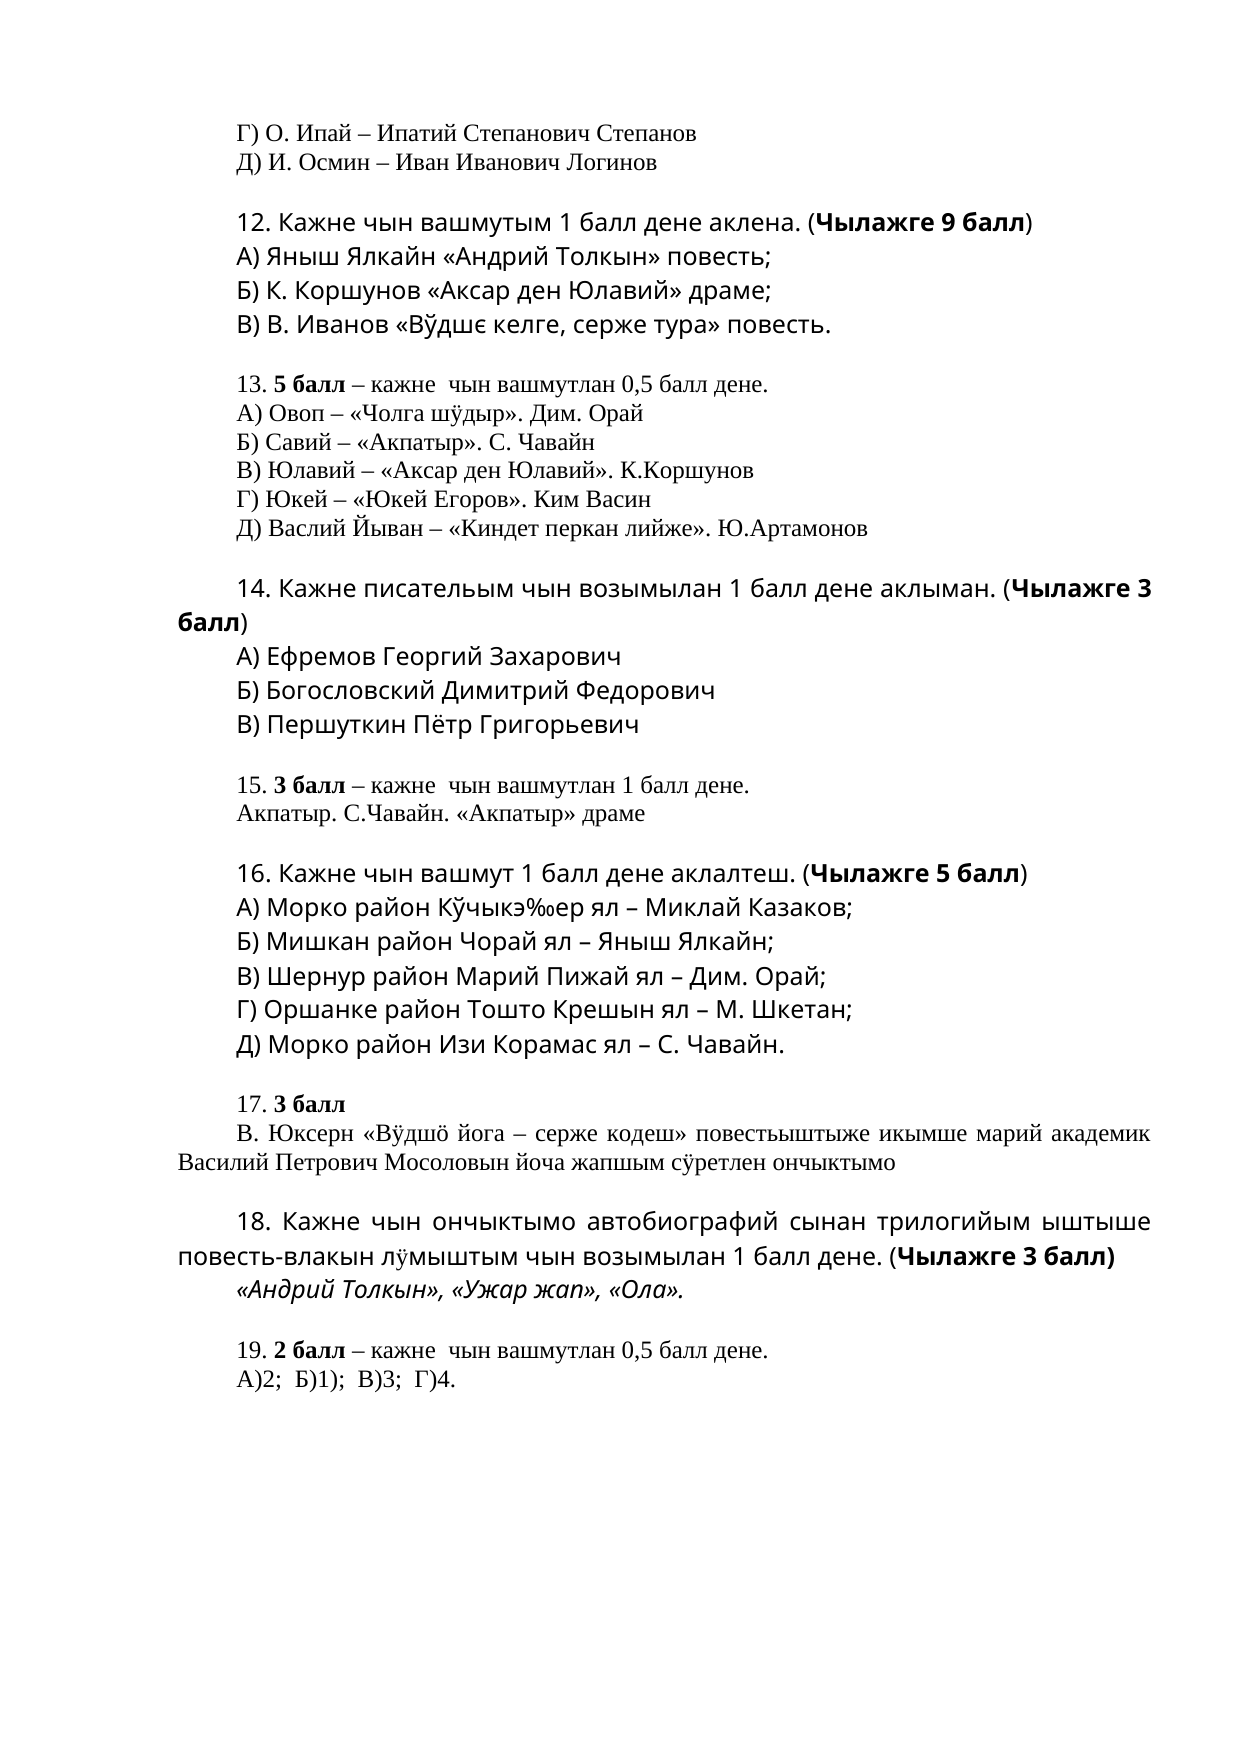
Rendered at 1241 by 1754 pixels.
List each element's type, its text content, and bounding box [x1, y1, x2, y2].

text Г) Юкей – «Юкей Егоров». Ким Васин [177, 484, 1152, 513]
text 19. 2 балл – кажне чын вашмутлан 0,5 балл дене. [177, 1335, 1152, 1364]
text 13. 5 балл – кажне чын вашмутлан 0,5 балл дене. [177, 369, 1152, 398]
text 12. Кажне чын вашмутым 1 балл дене аклена. (Чылажге 9 балл) [177, 204, 1152, 238]
text В) В. Иванов «Вўдшє келге, серже тура» повесть. [177, 307, 1152, 341]
text 15. 3 балл – кажне чын вашмутлан 1 балл дене. [177, 770, 1152, 798]
text А) Ефремов Георгий Захарович [177, 639, 1152, 673]
text Д) Морко район Изи Корамас ял – С. Чавайн. [177, 1026, 1152, 1060]
text 16. Кажне чын вашмут 1 балл дене аклалтеш. (Чылажге 5 балл) [177, 856, 1152, 890]
text «Андрий Толкын», «Ужар жап», «Ола». [177, 1272, 1152, 1306]
text 14. Кажне писательым чын возымылан 1 балл дене аклыман. (Чылажге 3 балл) [177, 571, 1152, 639]
text 18. Кажне чын ончыктымо автобиографий сынан трилогийым ыштыше повесть-влакын лӱмыштым чын возымылан 1 балл дене. (Чылажге 3 балл) [177, 1204, 1152, 1272]
text В) Першуткин Пётр Григорьевич [177, 707, 1152, 741]
text Д) Васлий Йыван – «Киндет перкан лийже». Ю.Артамонов [177, 513, 1152, 542]
text Г) Оршанке район Тошто Крешын ял – М. Шкетан; [177, 992, 1152, 1026]
text А)2; Б)1); В)3; Г)4. [177, 1364, 1152, 1392]
text Б) Мишкан район Чорай ял – Яныш Ялкайн; [177, 924, 1152, 958]
text А) Яныш Ялкайн «Андрий Толкын» повесть; [177, 238, 1152, 272]
text А) Морко район Кўчыкэ‰ер ял – Миклай Казаков; [177, 890, 1152, 924]
text 17. 3 балл [177, 1089, 1152, 1118]
text Д) И. Осмин – Иван Иванович Логинов [177, 147, 1152, 176]
text А) Овоп – «Чолга шÿдыр». Дим. Орай [177, 398, 1152, 427]
text Б) Богословский Димитрий Федорович [177, 673, 1152, 707]
list Акпатыр. С.Чавайн. «Акпатыр» драме [177, 798, 1152, 827]
text В) Юлавий – «Аксар ден Юлавий». К.Коршунов [177, 456, 1152, 484]
text Б) К. Коршунов «Аксар ден Юлавий» драме; [177, 272, 1152, 307]
text В. Юксерн «Вÿдшö йога – серже кодеш» повестьыштыже икымше марий академик Василий Петрович Мосоловын йоча жапшым сÿретлен ончыктымо [177, 1118, 1152, 1175]
text В) Шернур район Марий Пижай ял – Дим. Орай; [177, 958, 1152, 992]
text Б) Савий – «Акпатыр». С. Чавайн [177, 427, 1152, 456]
text Г) О. Ипай – Ипатий Степанович Степанов [177, 118, 1152, 147]
